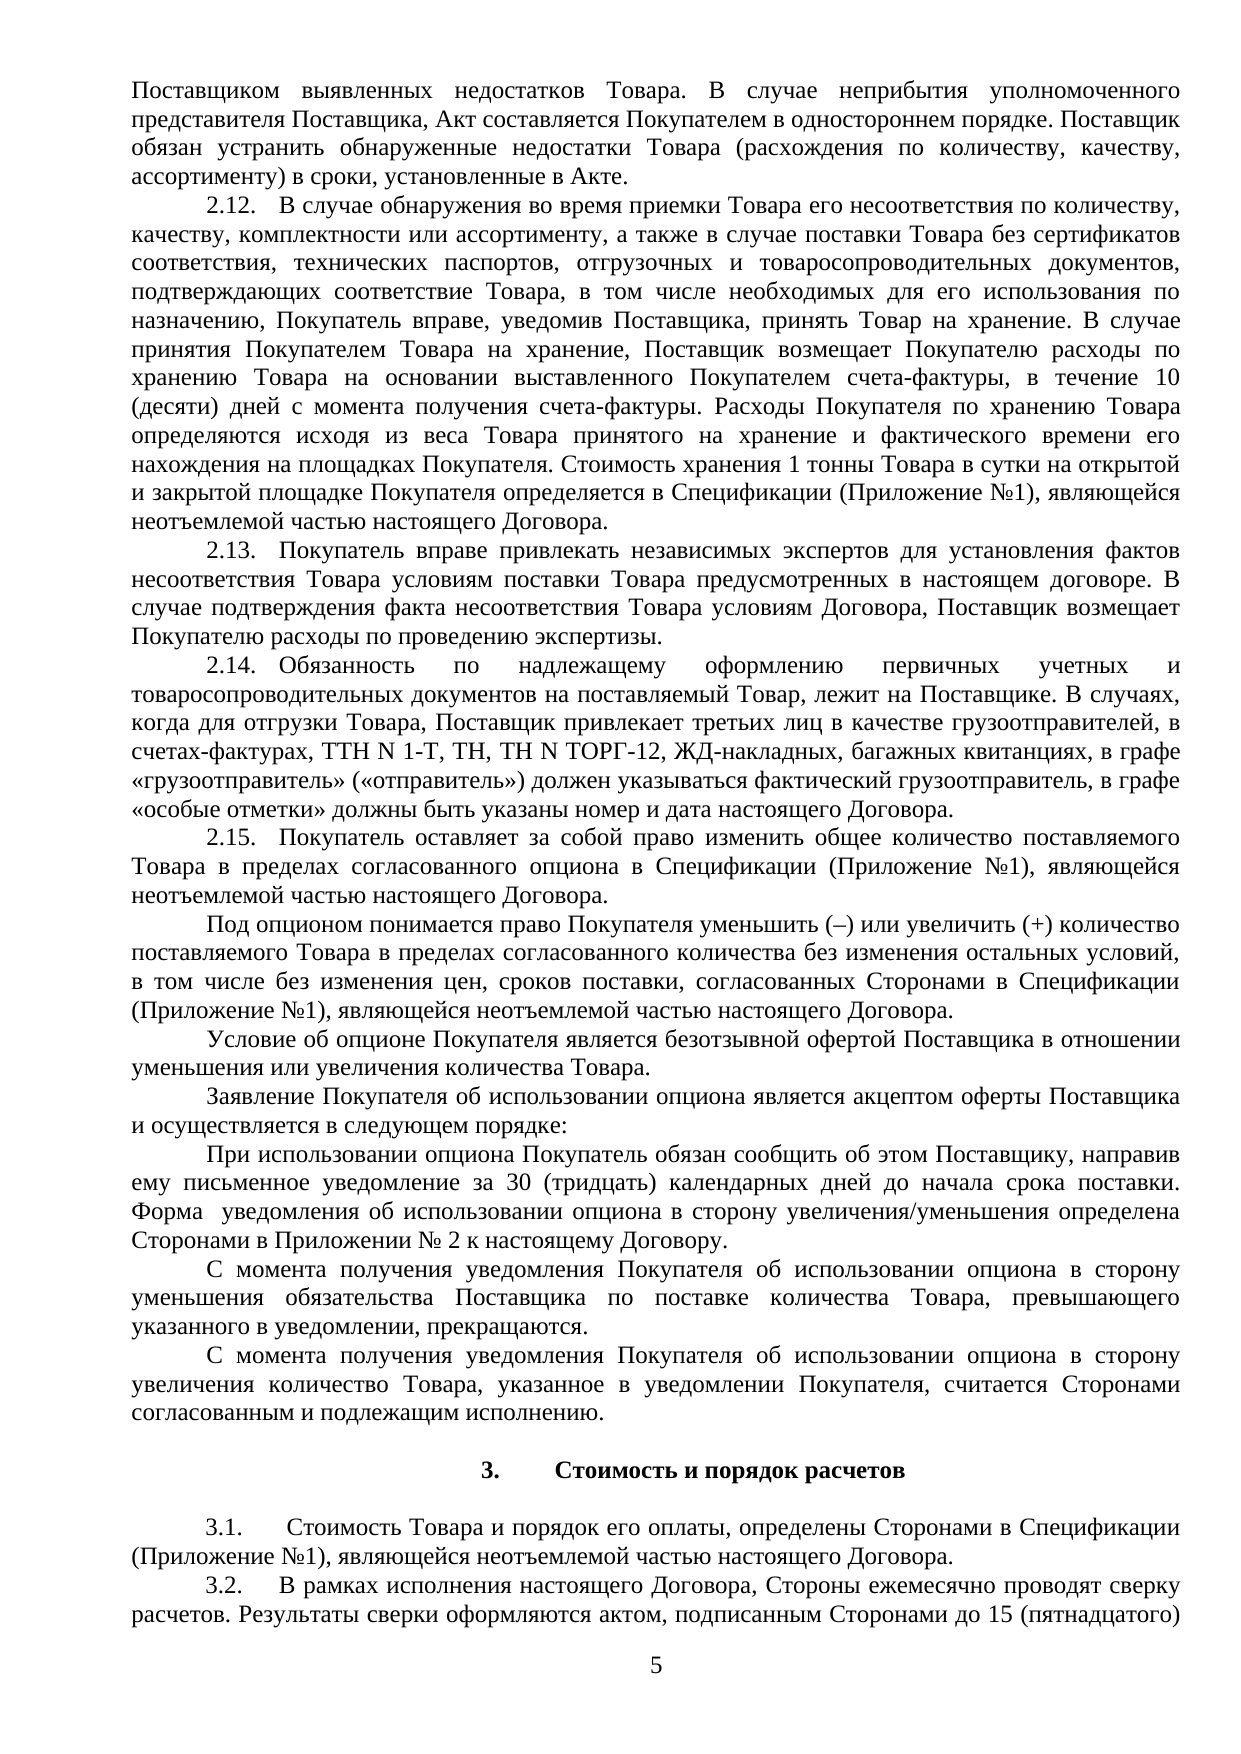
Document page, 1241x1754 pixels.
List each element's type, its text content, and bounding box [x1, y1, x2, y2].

text Под опционом понимается право Покупателя уменьшить (–) или увеличить (+) количество поставляемого Товара в пределах согласованного количества без изменения остальных условий, в том числе без изменения цен, сроков поставки, согласованных Сторонами в Спецификации (Приложение №1), являющейся неотъемлемой частью настоящего Договора. [131, 909, 1181, 1024]
list Стоимость Товара и порядок его оплаты, определены Сторонами в Спецификации (Приложение №1), являющейся неотъемлемой частью настоящего Договора. [131, 1512, 1181, 1570]
text Условие об опционе Покупателя является безотзывной офертой Поставщика в отношении уменьшения или увеличения количества Товара. [131, 1024, 1181, 1081]
text С момента получения уведомления Покупателя об использовании опциона в сторону увеличения количество Товара, указанное в уведомлении Покупателя, считается Сторонами согласованным и подлежащим исполнению. [131, 1340, 1181, 1426]
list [131, 75, 1181, 190]
list Стоимость и порядок расчетов [131, 1455, 1181, 1484]
text При использовании опциона Покупатель обязан сообщить об этом Поставщику, направив ему письменное уведомление за 30 (тридцать) календарных дней до начала срока поставки. Форма уведомления об использовании опциона в сторону увеличения/уменьшения определена Сторонами в Приложении № 2 к настоящему Договору. [131, 1139, 1181, 1254]
list Покупатель оставляет за собой право изменить общее количество поставляемого Товара в пределах согласованного опциона в Спецификации (Приложение №1), являющейся неотъемлемой частью настоящего Договора. [131, 822, 1181, 909]
list В случае обнаружения во время приемки Товара его несоответствия по количеству, качеству, комплектности или ассортименту, а также в случае поставки Товара без сертификатов соответствия, технических паспортов, отгрузочных и товаросопроводительных документов, подтверждающих соответствие Товара, в том числе необходимых для его использования по назначению, Покупатель вправе, уведомив Поставщика, принять Товар на хранение. В случае принятия Покупателем Товара на хранение, Поставщик возмещает Покупателю расходы по хранению Товара на основании выставленного Покупателем счета-фактуры, в течение 10 (десяти) дней с момента получения счета-фактуры. Расходы Покупателя по хранению Товара определяются исходя из веса Товара принятого на хранение и фактического времени его нахождения на площадках Покупателя. Стоимость хранения 1 тонны Товара в сутки на открытой и закрытой площадке Покупателя определяется в Спецификации (Приложение №1), являющейся неотъемлемой частью настоящего Договора. [131, 190, 1181, 535]
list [131, 1570, 1181, 1627]
list Обязанность по надлежащему оформлению первичных учетных и товаросопроводительных документов на поставляемый Товар, лежит на Поставщике. В случаях, когда для отгрузки Товара, Поставщик привлекает третьих лиц в качестве грузоотправителей, в счетах-фактурах, ТТН N 1-Т, ТН, ТН N ТОРГ-12, ЖД-накладных, багажных квитанциях, в графе «грузоотправитель» («отправитель») должен указываться фактический грузоотправитель, в графе «особые отметки» должны быть указаны номер и дата настоящего Договора. [131, 650, 1181, 822]
text Заявление Покупателя об использовании опциона является акцептом оферты Поставщика и осуществляется в следующем порядке: [131, 1081, 1181, 1139]
list Покупатель вправе привлекать независимых экспертов для установления фактов несоответствия Товара условиям поставки Товара предусмотренных в настоящем договоре. В случае подтверждения факта несоответствия Товара условиям Договора, Поставщик возмещает Покупателю расходы по проведению экспертизы. [131, 535, 1181, 650]
text С момента получения уведомления Покупателя об использовании опциона в сторону уменьшения обязательства Поставщика по поставке количества Товара, превышающего указанного в уведомлении, прекращаются. [131, 1254, 1181, 1340]
